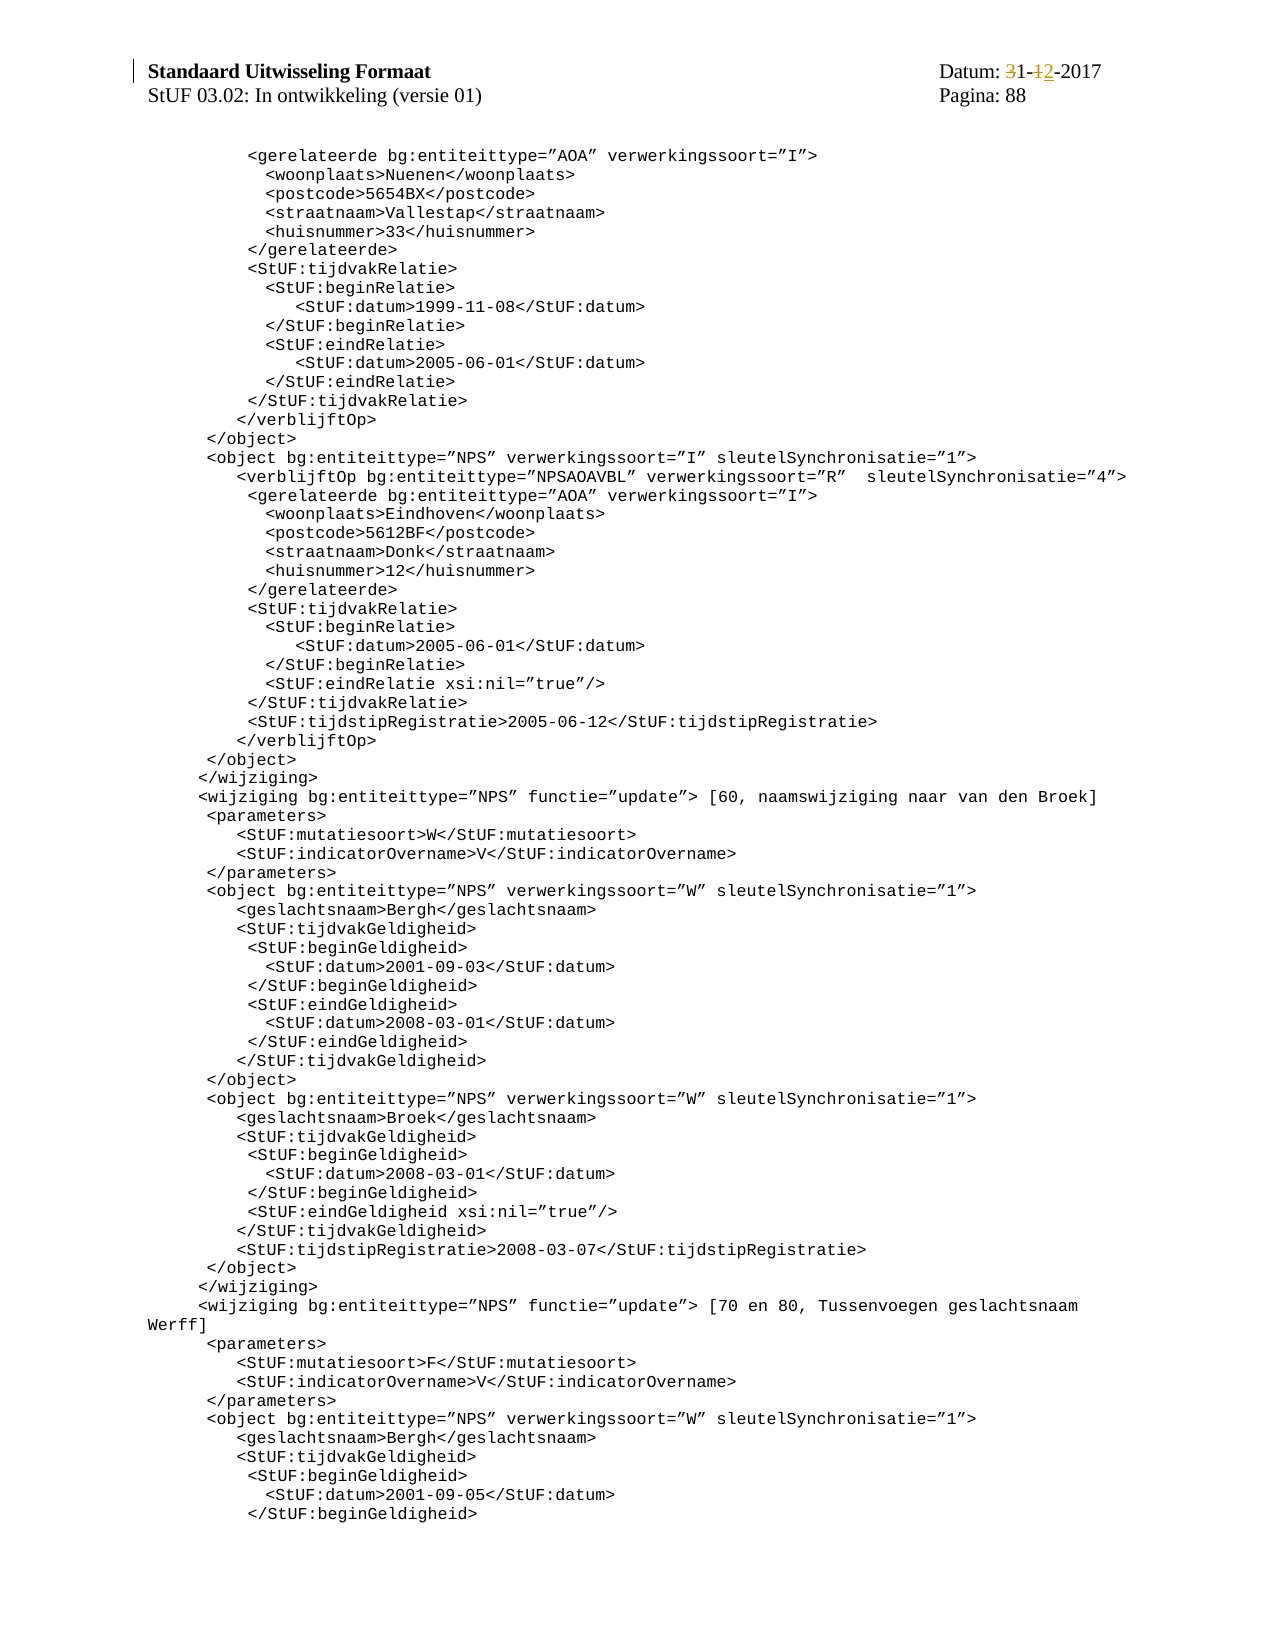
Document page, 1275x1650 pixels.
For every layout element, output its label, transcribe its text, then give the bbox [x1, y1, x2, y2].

text <huisnummer>33</huisnummer> [148, 223, 1127, 242]
text </verblijftOp> [148, 732, 1127, 751]
text <StUF:eindGeldigheid> [148, 996, 1127, 1015]
text </StUF:tijdvakRelatie> [148, 694, 1127, 713]
text </StUF:tijdvakGeldigheid> [148, 1053, 1127, 1072]
text <StUF:beginRelatie> [148, 619, 1127, 638]
text <parameters> [148, 808, 1127, 826]
text <object bg:entiteittype=”NPS” verwerkingssoort=”I” sleutelSynchronisatie=”1”> [148, 449, 1127, 468]
text <postcode>5654BX</postcode> [148, 185, 1127, 204]
text <StUF:beginRelatie> [148, 280, 1127, 298]
text <StUF:beginGeldigheid> [148, 1467, 1127, 1486]
text <StUF:datum>2008-03-01</StUF:datum> [148, 1015, 1127, 1034]
text </StUF:beginGeldigheid> [148, 1185, 1127, 1203]
text </object> [148, 1260, 1127, 1279]
text </wijziging> [148, 770, 1127, 789]
text <StUF:datum>2001-09-03</StUF:datum> [148, 958, 1127, 977]
text <geslachtsnaam>Broek</geslachtsnaam> [148, 1109, 1127, 1128]
text <woonplaats>Nuenen</woonplaats> [148, 167, 1127, 185]
text <StUF:indicatorOvername>V</StUF:indicatorOvername> [148, 845, 1127, 864]
text <straatnaam>Vallestap</straatnaam> [148, 204, 1127, 223]
text <gerelateerde bg:entiteittype=”AOA” verwerkingssoort=”I”> [148, 487, 1127, 506]
text <StUF:eindRelatie> [148, 336, 1127, 355]
text </gerelateerde> [148, 242, 1127, 261]
text <gerelateerde bg:entiteittype=”AOA” verwerkingssoort=”I”> [148, 148, 1127, 167]
text </StUF:beginRelatie> [148, 317, 1127, 336]
text <StUF:beginGeldigheid> [148, 939, 1127, 958]
text </StUF:beginGeldigheid> [148, 1505, 1127, 1524]
text <geslachtsnaam>Bergh</geslachtsnaam> [148, 1430, 1127, 1449]
text </object> [148, 1072, 1127, 1090]
text </wijziging> [148, 1279, 1127, 1298]
text </StUF:eindGeldigheid> [148, 1034, 1127, 1053]
text </parameters> [148, 864, 1127, 883]
text <postcode>5612BF</postcode> [148, 525, 1127, 544]
text <StUF:datum>2008-03-01</StUF:datum> [148, 1166, 1127, 1185]
text </parameters> [148, 1392, 1127, 1411]
text <geslachtsnaam>Bergh</geslachtsnaam> [148, 902, 1127, 921]
text <straatnaam>Donk</straatnaam> [148, 544, 1127, 562]
text </object> [148, 431, 1127, 449]
text </object> [148, 751, 1127, 770]
text <StUF:datum>1999-11-08</StUF:datum> [148, 298, 1127, 317]
text </StUF:beginRelatie> [148, 657, 1127, 676]
text <parameters> [148, 1336, 1127, 1354]
text <StUF:tijdvakRelatie> [148, 261, 1127, 280]
text <StUF:datum>2001-09-05</StUF:datum> [148, 1486, 1127, 1505]
text <StUF:datum>2005-06-01</StUF:datum> [148, 355, 1127, 374]
text <StUF:tijdstipRegistratie>2008-03-07</StUF:tijdstipRegistratie> [148, 1241, 1127, 1260]
text </gerelateerde> [148, 581, 1127, 600]
text </verblijftOp> [148, 412, 1127, 431]
text <StUF:eindRelatie xsi:nil=”true”/> [148, 676, 1127, 694]
text <object bg:entiteittype=”NPS” verwerkingssoort=”W” sleutelSynchronisatie=”1”> [148, 883, 1127, 902]
text <huisnummer>12</huisnummer> [148, 562, 1127, 581]
text <StUF:tijdvakRelatie> [148, 600, 1127, 619]
text <StUF:datum>2005-06-01</StUF:datum> [148, 638, 1127, 657]
text <StUF:tijdstipRegistratie>2005-06-12</StUF:tijdstipRegistratie> [148, 713, 1127, 732]
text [148, 1411, 1127, 1430]
text </StUF:eindRelatie> [148, 374, 1127, 393]
text <StUF:mutatiesoort>F</StUF:mutatiesoort> [148, 1354, 1127, 1373]
text <wijziging bg:entiteittype=”NPS” functie=”update”> [70 en 80, Tussenvoegen geslachtsnaam Werff] [148, 1298, 1127, 1336]
text <StUF:tijdvakGeldigheid> [148, 921, 1127, 939]
text </StUF:tijdvakRelatie> [148, 393, 1127, 412]
text </StUF:tijdvakGeldigheid> [148, 1222, 1127, 1241]
text <StUF:beginGeldigheid> [148, 1147, 1127, 1166]
text <object bg:entiteittype=”NPS” verwerkingssoort=”W” sleutelSynchronisatie=”1”> [148, 1090, 1127, 1109]
text <wijziging bg:entiteittype=”NPS” functie=”update”> [60, naamswijziging naar van den Broek] [148, 789, 1127, 808]
text <verblijftOp bg:entiteittype=”NPSAOAVBL” verwerkingssoort=”R” sleutelSynchronisatie=”4”> [148, 468, 1127, 487]
text <StUF:mutatiesoort>W</StUF:mutatiesoort> [148, 826, 1127, 845]
text <StUF:tijdvakGeldigheid> [148, 1449, 1127, 1467]
text </StUF:beginGeldigheid> [148, 977, 1127, 996]
text <StUF:tijdvakGeldigheid> [148, 1128, 1127, 1147]
text <woonplaats>Eindhoven</woonplaats> [148, 506, 1127, 525]
text <StUF:indicatorOvername>V</StUF:indicatorOvername> [148, 1373, 1127, 1392]
text <StUF:eindGeldigheid xsi:nil=”true”/> [148, 1203, 1127, 1222]
